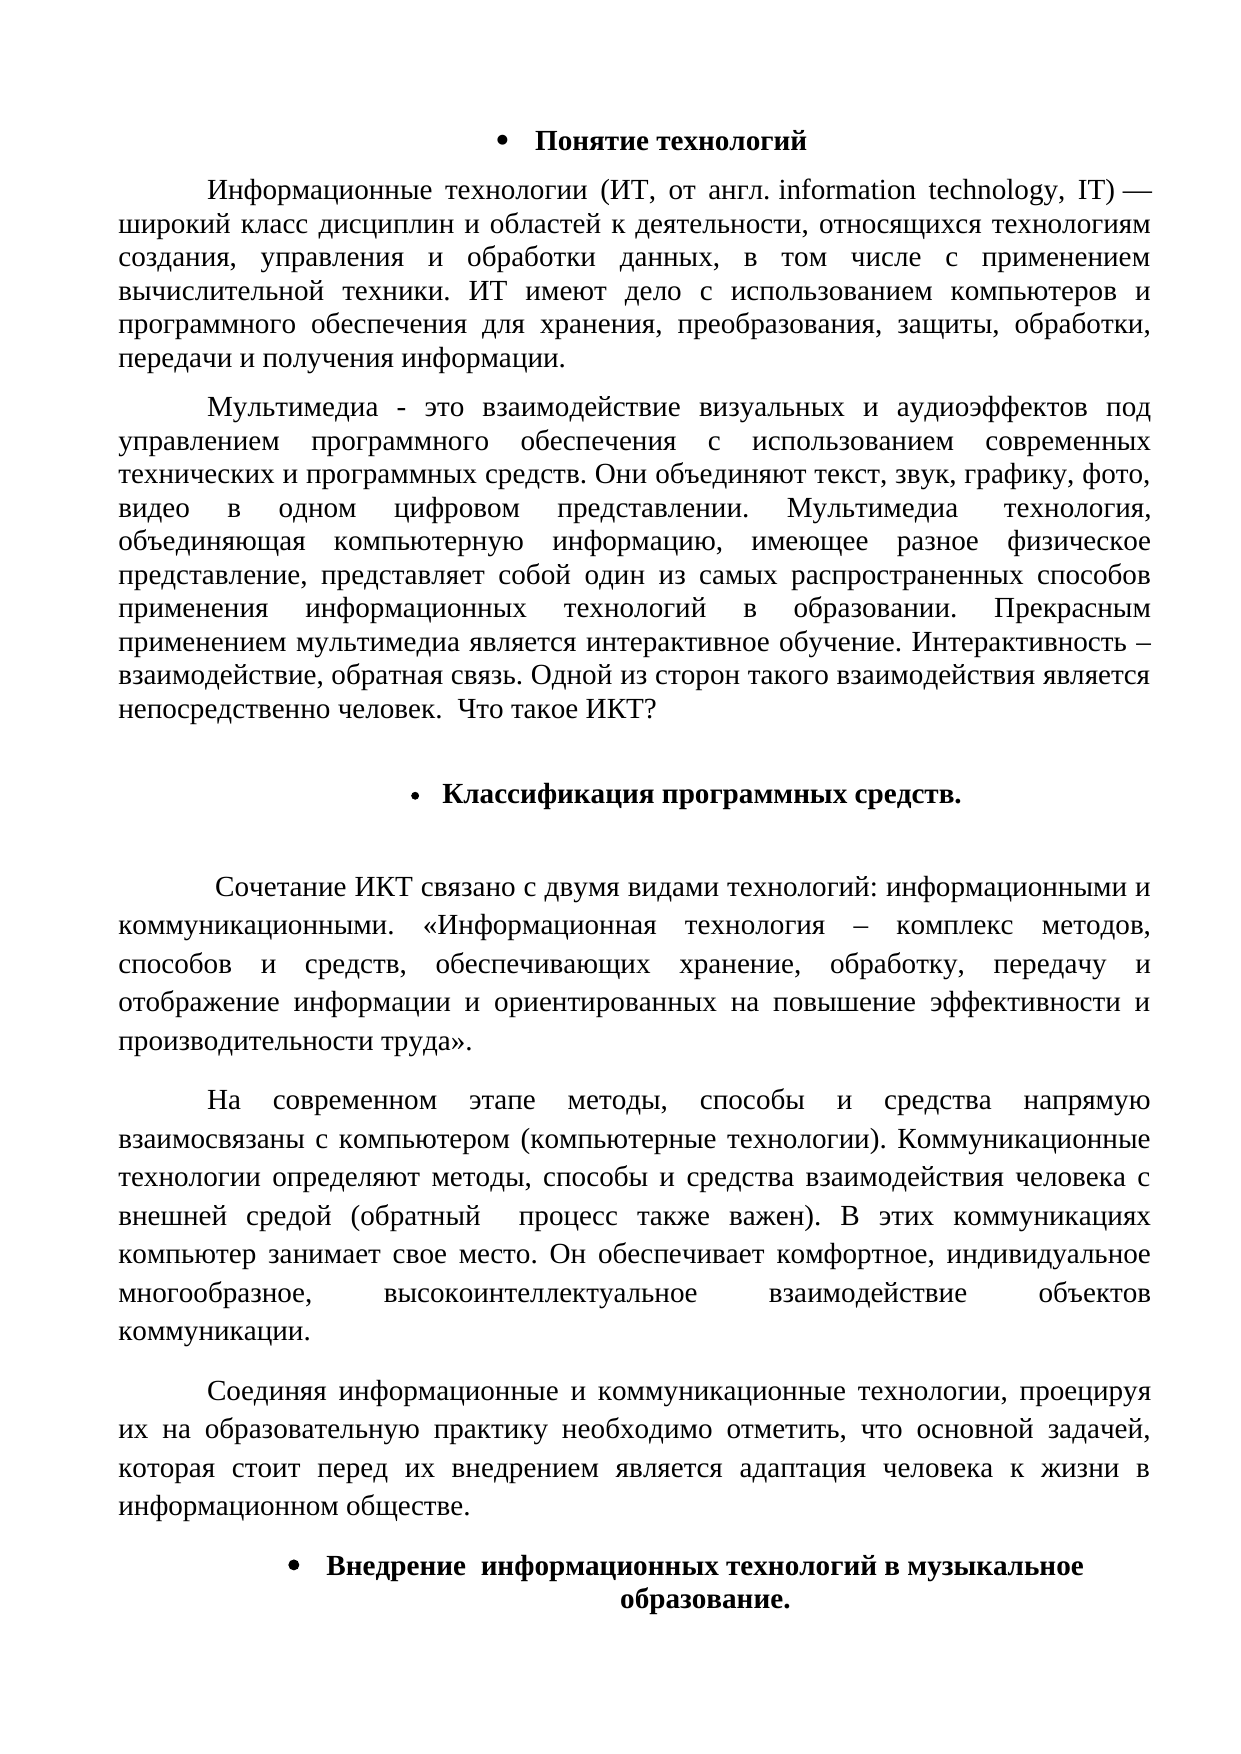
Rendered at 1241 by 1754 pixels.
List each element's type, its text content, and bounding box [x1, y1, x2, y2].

text Мультимедиа - это взаимодействие визуальных и аудиоэффектов под управлением программного обеспечения с использованием современных технических и программных средств. Они объединяют текст, звук, графику, фото, видео в одном цифровом представлении. Мультимедиа технология, объединяющая компьютерную информацию, имеющее разное физическое представление, представляет собой один из самых распространенных способов применения информационных технологий в образовании. Прекрасным применением мультимедиа является интерактивное обучение. Интерактивность – взаимодействие, обратная связь. Одной из сторон такого взаимодействия является непосредственно человек. Что такое ИКТ? [118, 389, 1152, 724]
list Понятие технологий [497, 123, 1152, 157]
list Внедрение информационных технологий в музыкальное образование. [221, 1548, 1152, 1615]
text Соединяя информационные и коммуникационные технологии, проецируя их на образовательную практику необходимо отметить, что основной задачей, которая стоит перед их внедрением является адаптация человека к жизни в информационном обществе. [118, 1373, 1152, 1522]
text Сочетание ИКТ связано с двумя видами технологий: информационными и коммуникационными. «Информационная технология – комплекс методов, способов и средств, обеспечивающих хранение, обработку, передачу и отображение информации и ориентированных на повышение эффективности и производительности труда». [118, 869, 1152, 1056]
text На современном этапе методы, способы и средства напрямую взаимосвязаны с компьютером (компьютерные технологии). Коммуникационные технологии определяют методы, способы и средства взаимодействия человека с внешней средой (обратный процесс также важен). В этих коммуникациях компьютер занимает свое место. Он обеспечивает комфортное, индивидуальное многообразное, высокоинтеллектуальное взаимодействие объектов коммуникации. [118, 1082, 1152, 1347]
text Информационные технологии (ИТ, от англ. information technology, IT) — широкий класс дисциплин и областей к деятельности, относящихся технологиям создания, управления и обработки данных, в том числе с применением вычислительной техники. ИТ имеют дело с использованием компьютеров и программного обеспечения для хранения, преобразования, защиты, обработки, передачи и получения информации. [118, 172, 1152, 373]
list Классификация программных средств. [177, 776, 1152, 809]
